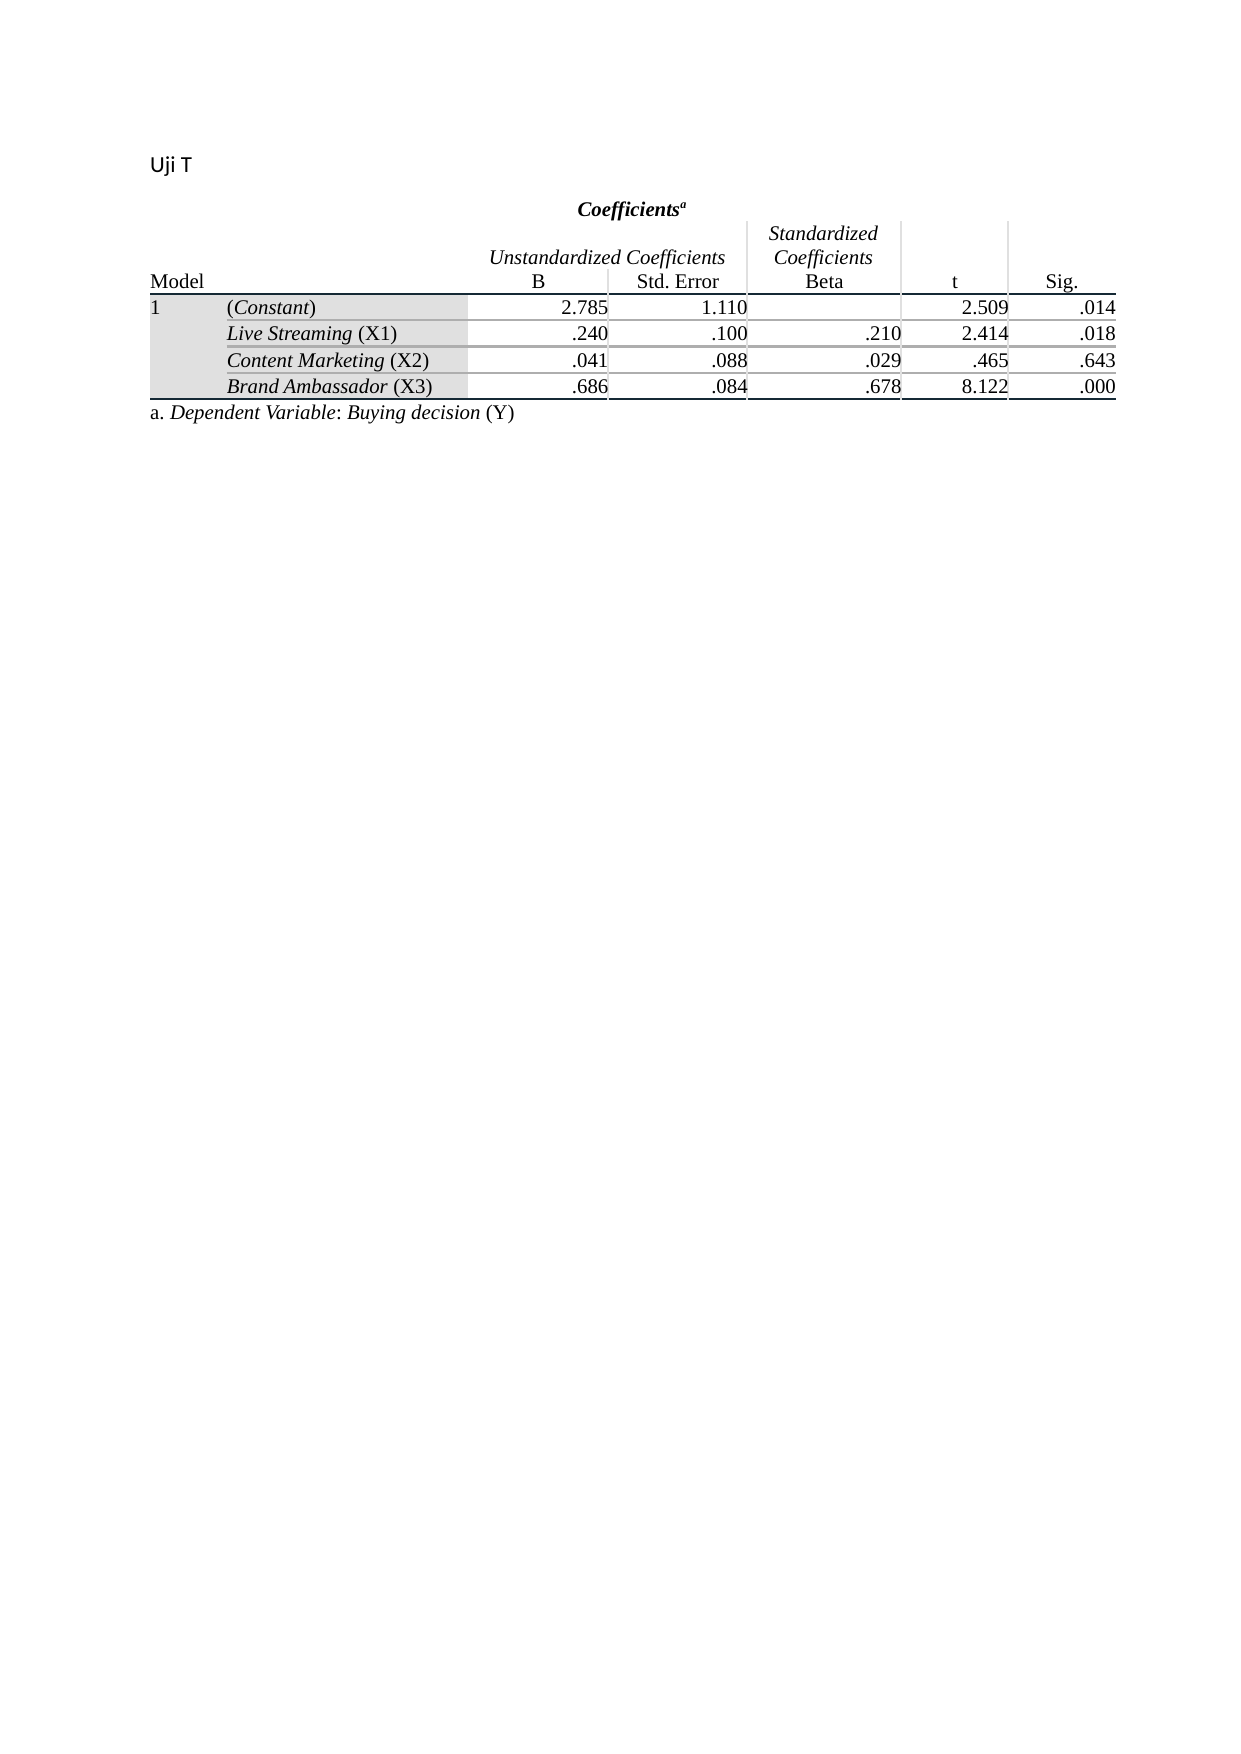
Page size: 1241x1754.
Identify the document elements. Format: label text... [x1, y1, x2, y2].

table_cell [748, 295, 900, 319]
table_cell Model [150, 221, 468, 293]
table_cell .014 [1009, 295, 1116, 319]
table_cell Beta [748, 269, 900, 293]
text Uji T [150, 150, 1090, 178]
table_cell B [469, 269, 607, 293]
table_cell 1.110 [609, 295, 746, 319]
table_cell Live Streaming (X1) [227, 321, 468, 345]
table_cell (Constant) [227, 295, 468, 319]
table_cell .643 [1009, 348, 1116, 372]
table_cell Standardized Coefficients [748, 221, 900, 269]
table_cell .084 [609, 374, 746, 398]
table_cell 2.509 [902, 295, 1007, 319]
table_cell 2.785 [469, 295, 607, 319]
table_cell .678 [748, 374, 900, 398]
table_cell .029 [748, 348, 900, 372]
table_cell .088 [609, 348, 746, 372]
table_cell 1 [150, 295, 227, 398]
table_cell .100 [609, 321, 746, 345]
table_cell .465 [902, 348, 1007, 372]
table_cell Std. Error [609, 269, 746, 293]
table_cell Brand Ambassador (X3) [227, 374, 468, 398]
table_cell .018 [1009, 321, 1116, 345]
table_cell .686 [469, 374, 607, 398]
table_cell 8.122 [902, 374, 1007, 398]
table_cell .000 [1009, 374, 1116, 398]
table_cell 2.414 [902, 321, 1007, 345]
table_cell Unstandardized Coefficients [469, 221, 746, 269]
table_header Coefficientsa [150, 197, 1116, 221]
table_cell .210 [748, 321, 900, 345]
table_cell t [902, 221, 1007, 293]
table_cell .041 [469, 348, 607, 372]
table_cell Content Marketing (X2) [227, 348, 468, 372]
table_cell Sig. [1009, 221, 1116, 293]
table_cell .240 [469, 321, 607, 345]
table_cell a. Dependent Variable: Buying decision (Y) [150, 400, 1116, 424]
